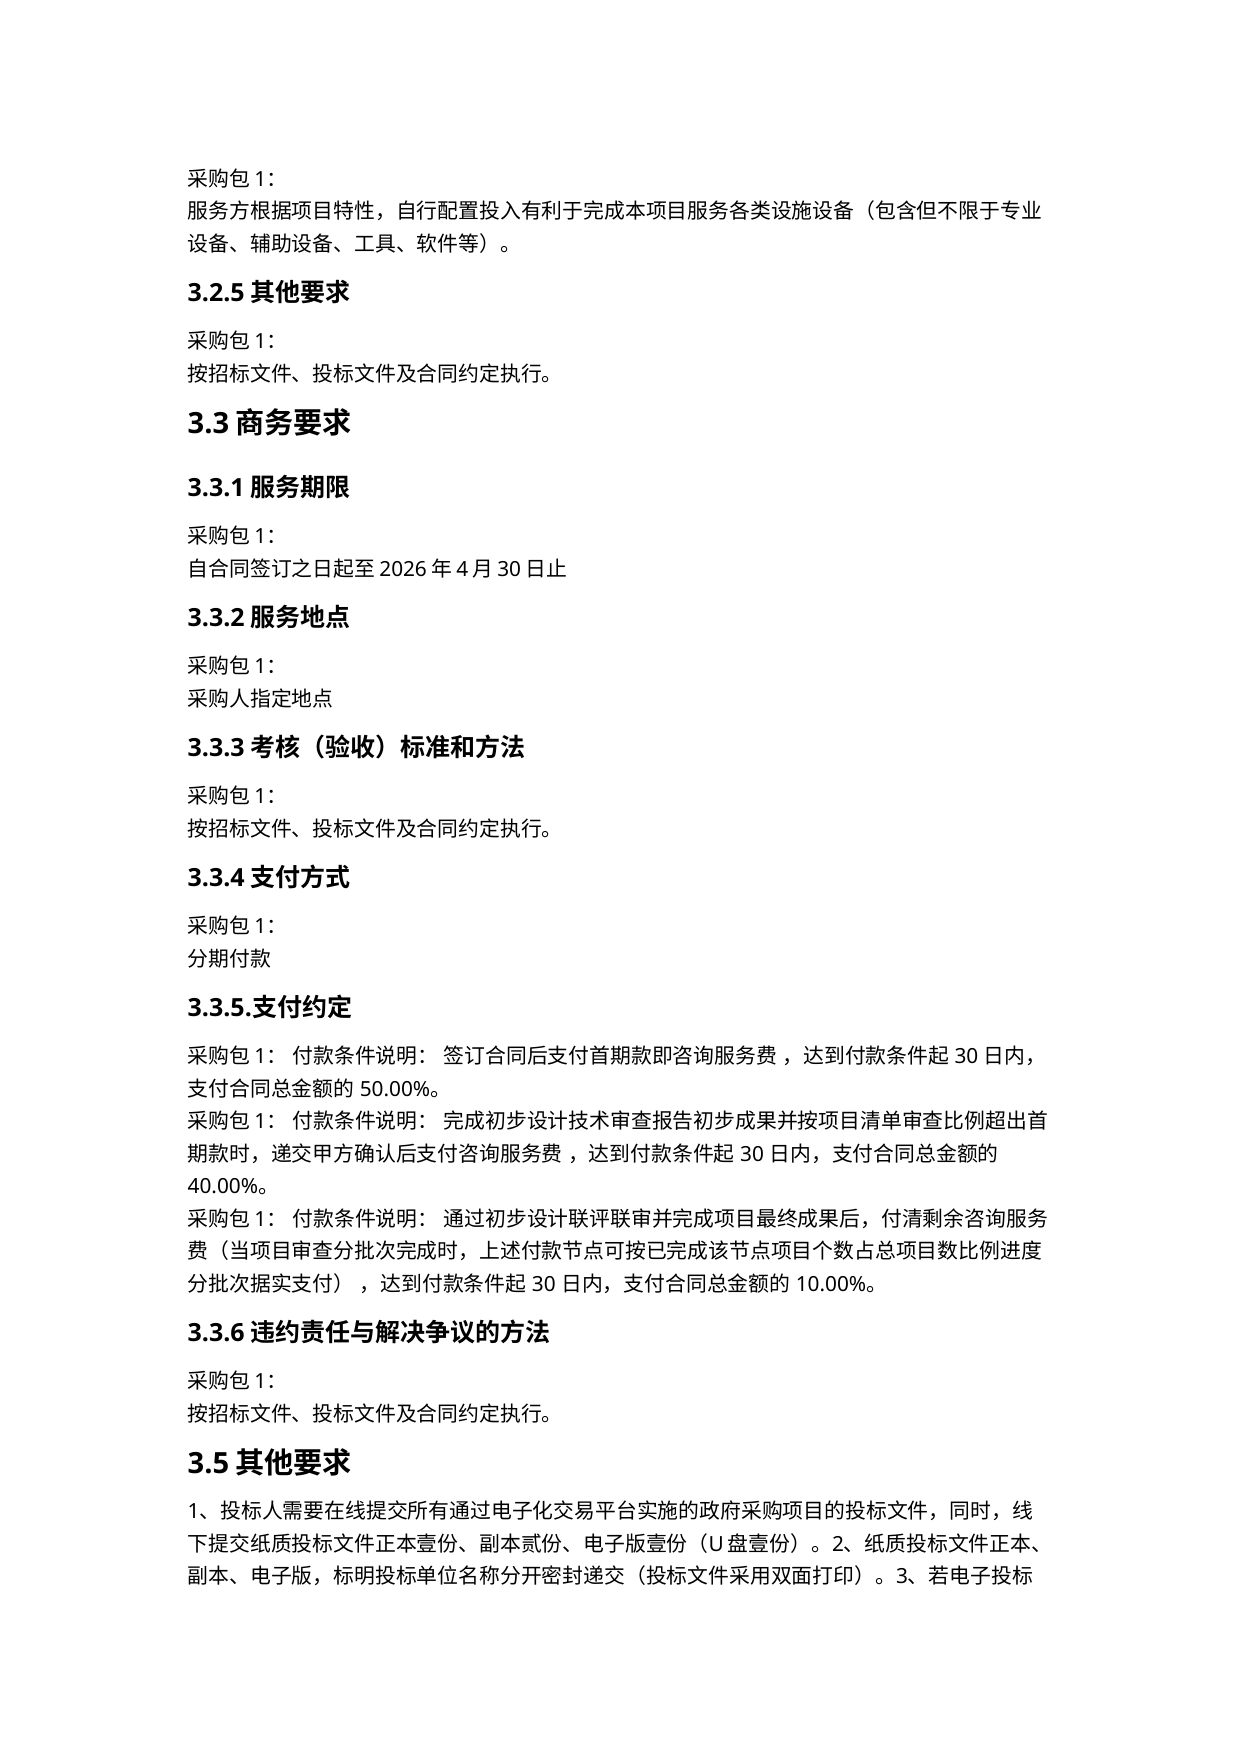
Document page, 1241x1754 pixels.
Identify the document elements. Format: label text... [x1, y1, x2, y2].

text 3.2.5其他要求 [187, 259, 1053, 324]
text 采购包1： [187, 779, 1053, 812]
text 采购包1： [187, 324, 1053, 357]
text 3.3.1服务期限 [187, 454, 1053, 519]
text 采购包1： 付款条件说明： 签订合同后支付首期款即咨询服务费 ，达到付款条件起 30 日内，支付合同总金额的 50.00%。 [187, 1039, 1053, 1104]
text 3.3.5.支付约定 [187, 974, 1053, 1039]
text 采购包1： 付款条件说明： 完成初步设计技术审查报告初步成果并按项目清单审查比例超出首期款时，递交甲方确认后支付咨询服务费 ，达到付款条件起 30 日内，支付合同总金额的 40.00%。 [187, 1104, 1053, 1202]
text 3.3.4支付方式 [187, 844, 1053, 909]
text 3.3.3考核（验收）标准和方法 [187, 714, 1053, 779]
text 采购包1： 付款条件说明： 通过初步设计联评联审并完成项目最终成果后，付清剩余咨询服务费（当项目审查分批次完成时，上述付款节点可按已完成该节点项目个数占总项目数比例进度分批次据实支付） ，达到付款条件起 30 日内，支付合同总金额的 10.00%。 [187, 1202, 1053, 1299]
text 按招标文件、投标文件及合同约定执行。 [187, 357, 1053, 389]
text 按招标文件、投标文件及合同约定执行。 [187, 1397, 1053, 1429]
text 采购包1： [187, 519, 1053, 552]
text 服务方根据项目特性，自行配置投入有利于完成本项目服务各类设施设备（包含但不限于专业设备、辅助设备、工具、软件等）。 [187, 194, 1053, 259]
text 3.3商务要求 [187, 389, 1053, 454]
text 3.3.2服务地点 [187, 584, 1053, 649]
text 采购包1： [187, 1364, 1053, 1397]
text 采购包1： [187, 909, 1053, 942]
text 采购包1： [187, 162, 1053, 194]
text 自合同签订之日起至2026年4月30日止 [187, 552, 1053, 584]
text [187, 1494, 1053, 1592]
text 采购包1： [187, 649, 1053, 682]
text 采购人指定地点 [187, 682, 1053, 714]
text 3.3.6违约责任与解决争议的方法 [187, 1299, 1053, 1364]
text 3.5其他要求 [187, 1429, 1053, 1494]
text 按招标文件、投标文件及合同约定执行。 [187, 812, 1053, 844]
text 分期付款 [187, 942, 1053, 974]
